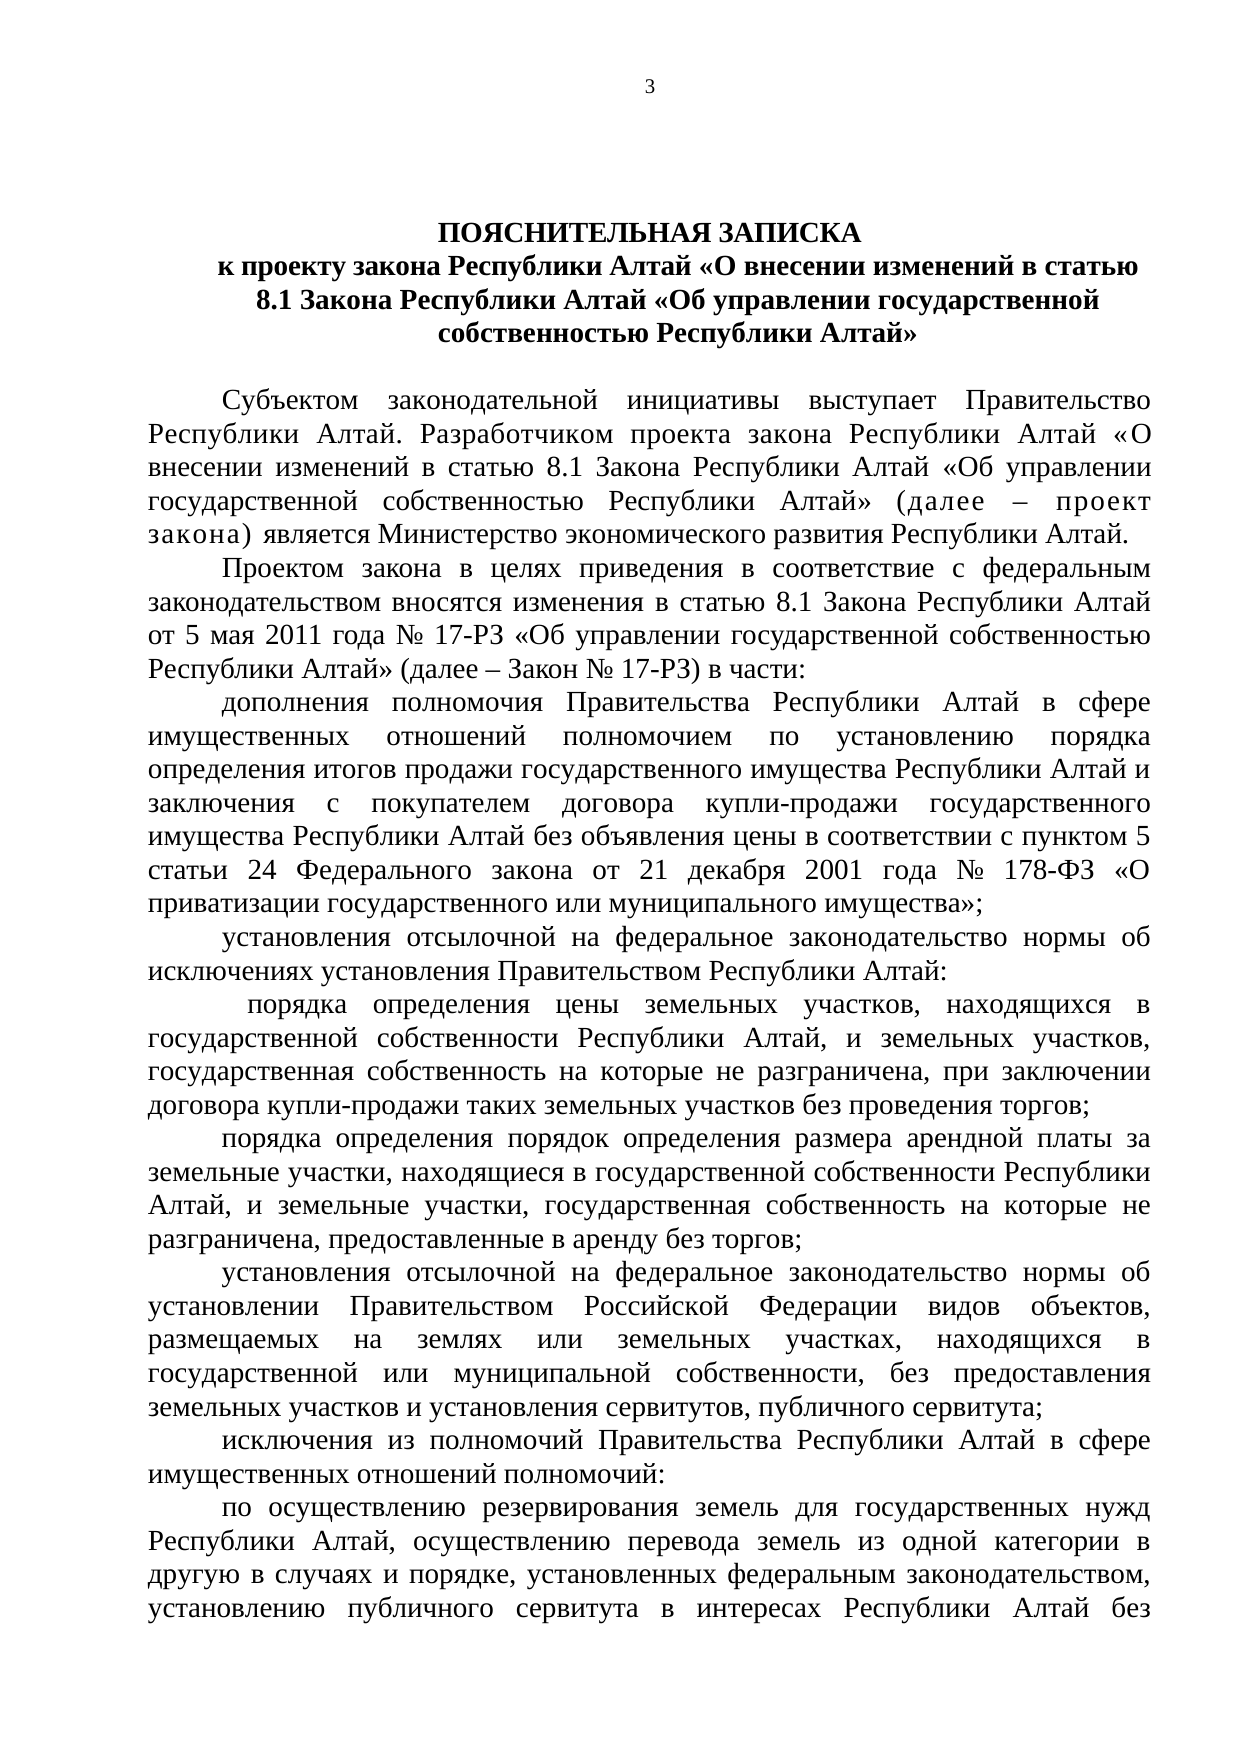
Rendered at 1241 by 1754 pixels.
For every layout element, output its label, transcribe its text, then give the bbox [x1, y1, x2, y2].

text установления отсылочной на федеральное законодательство нормы об установлении Правительством Российской Федерации видов объектов, размещаемых на землях или земельных участках, находящихся в государственной или муниципальной собственности, без предоставления земельных участков и установления сервитутов, публичного сервитута; [148, 1254, 1152, 1422]
text порядка определения цены земельных участков, находящихся в государственной собственности Республики Алтай, и земельных участков, государственная собственность на которые не разграничена, при заключении договора купли-продажи таких земельных участков без проведения торгов; [148, 986, 1152, 1120]
text к проекту закона Республики Алтай «О внесении изменений в статью 8.1 Закона Республики Алтай «Об управлении государственной собственностью Республики Алтай» [204, 248, 1152, 349]
text порядка определения порядок определения размера арендной платы за земельные участки, находящиеся в государственной собственности Республики Алтай, и земельные участки, государственная собственность на которые не разграничена, предоставленные в аренду без торгов; [148, 1120, 1152, 1254]
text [148, 1489, 1152, 1623]
text Проектом закона в целях приведения в соответствие с федеральным законодательством вносятся изменения в статью 8.1 Закона Республики Алтай от 5 мая 2011 года № 17-РЗ «Об управлении государственной собственностью Республики Алтай» (далее – Закон № 17-РЗ) в части: [148, 550, 1152, 684]
text ПОЯСНИТЕЛЬНАЯ ЗАПИСКА [148, 215, 1152, 248]
text исключения из полномочий Правительства Республики Алтай в сфере имущественных отношений полномочий: [148, 1422, 1152, 1489]
text дополнения полномочия Правительства Республики Алтай в сфере имущественных отношений полномочием по установлению порядка определения итогов продажи государственного имущества Республики Алтай и заключения с покупателем договора купли-продажи государственного имущества Республики Алтай без объявления цены в соответствии с пунктом 5 статьи 24 Федерального закона от 21 декабря 2001 года № 178-ФЗ «О приватизации государственного или муниципального имущества»; [148, 684, 1152, 919]
title Субъектом законодательной инициативы выступает Правительство Республики Алтай. Разработчиком проекта закона Республики Алтай «О внесении изменений в статью 8.1 Закона Республики Алтай «Об управлении государственной собственностью Республики Алтай» (далее – проект закона) является Министерство экономического развития Республики Алтай. [148, 382, 1152, 550]
text установления отсылочной на федеральное законодательство нормы об исключениях установления Правительством Республики Алтай: [148, 919, 1152, 986]
